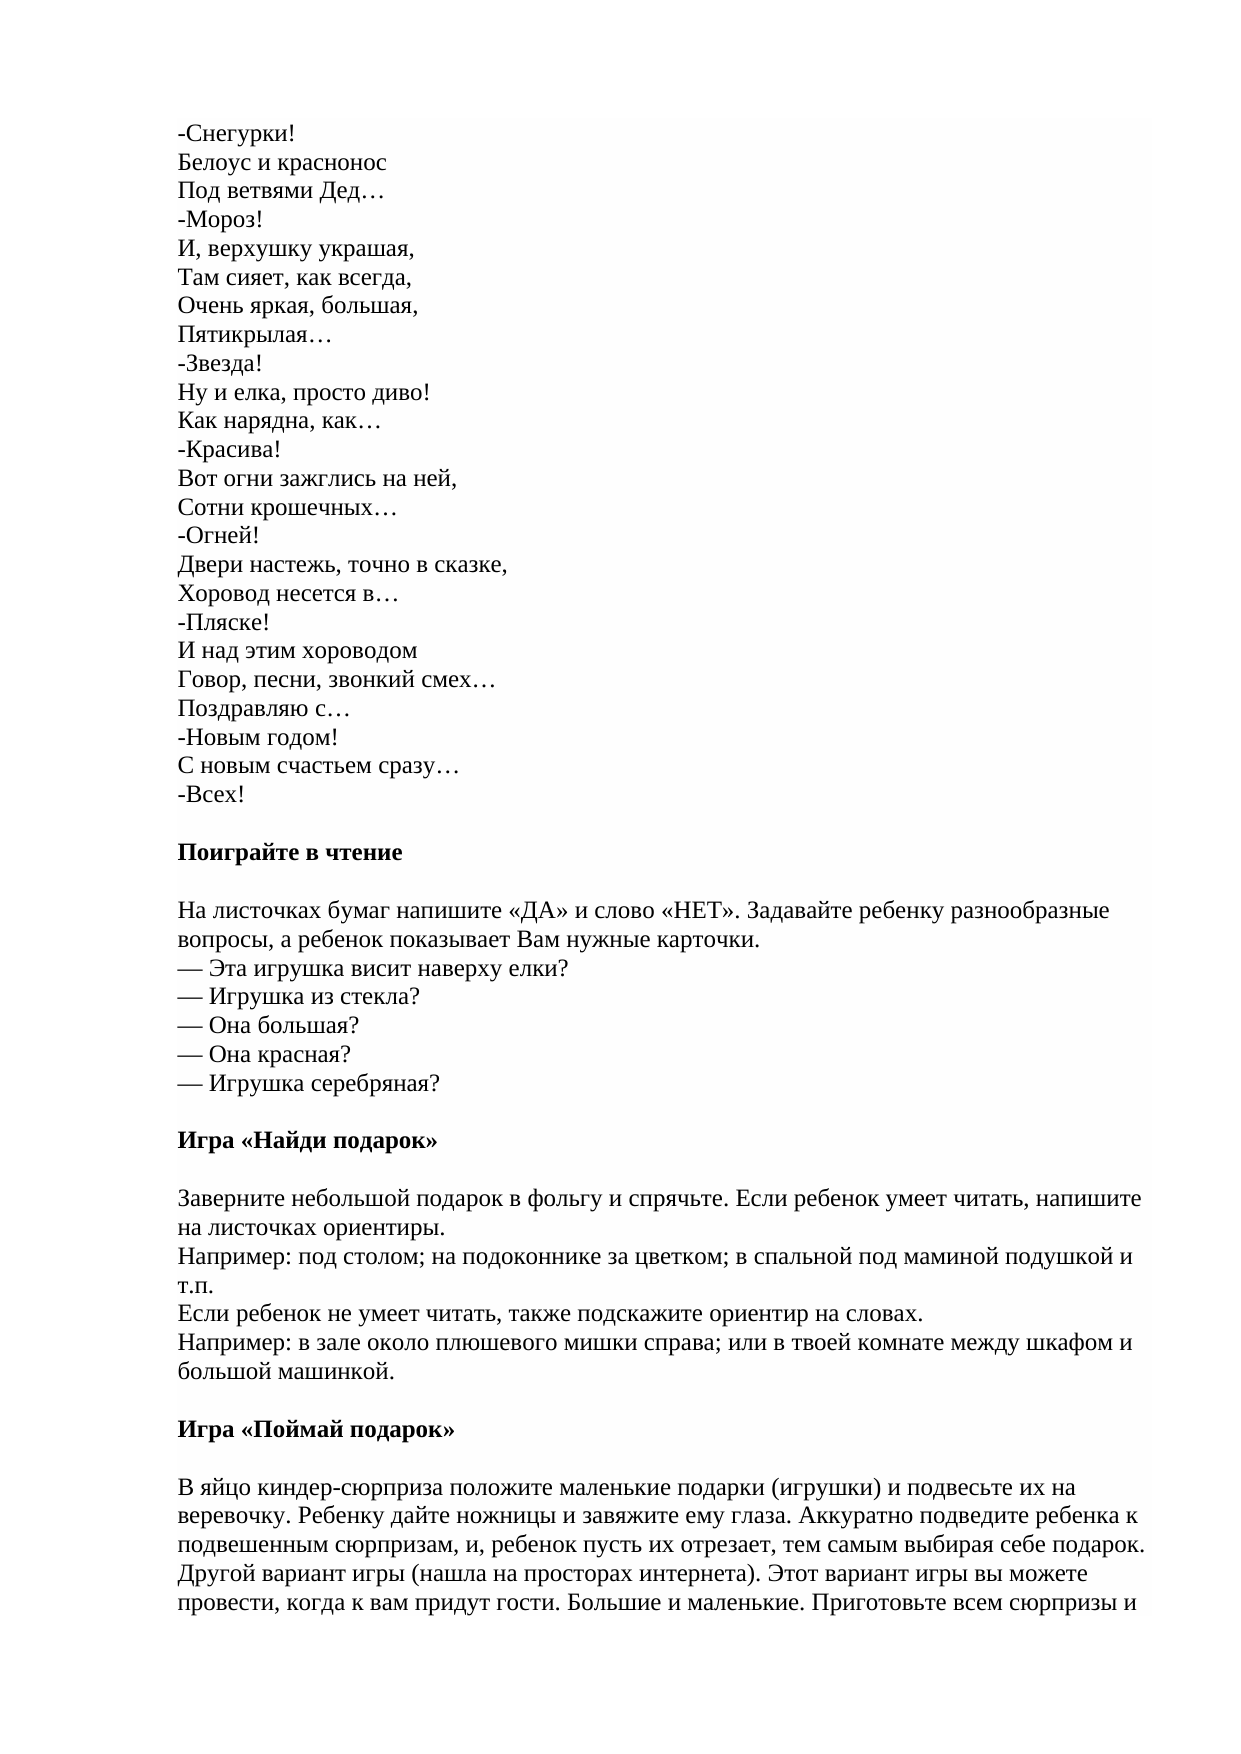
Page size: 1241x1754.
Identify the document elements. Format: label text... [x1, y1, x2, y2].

text На листочках бумаг напишите «ДА» и слово «НЕТ». Задавайте ребенку разнообразные вопросы, а ребенок показывает Вам нужные карточки. — Эта игрушка висит наверху елки? — Игрушка из стекла? — Она большая? — Она красная? — Игрушка серебряная? [177, 895, 1152, 1096]
text Поиграйте в чтение [177, 837, 1152, 866]
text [177, 118, 1152, 808]
text Заверните небольшой подарок в фольгу и спрячьте. Если ребенок умеет читать, напишите на листочках ориентиры. Например: под столом; на подоконнике за цветком; в спальной под маминой подушкой и т.п. Если ребенок не умеет читать, также подскажите ориентир на словах. Например: в зале около плюшевого мишки справа; или в твоей комнате между шкафом и большой машинкой. [177, 1183, 1152, 1385]
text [177, 1472, 1152, 1616]
text Игра «Найди подарок» [177, 1126, 1152, 1154]
text Игра «Поймай подарок» [177, 1414, 1152, 1443]
